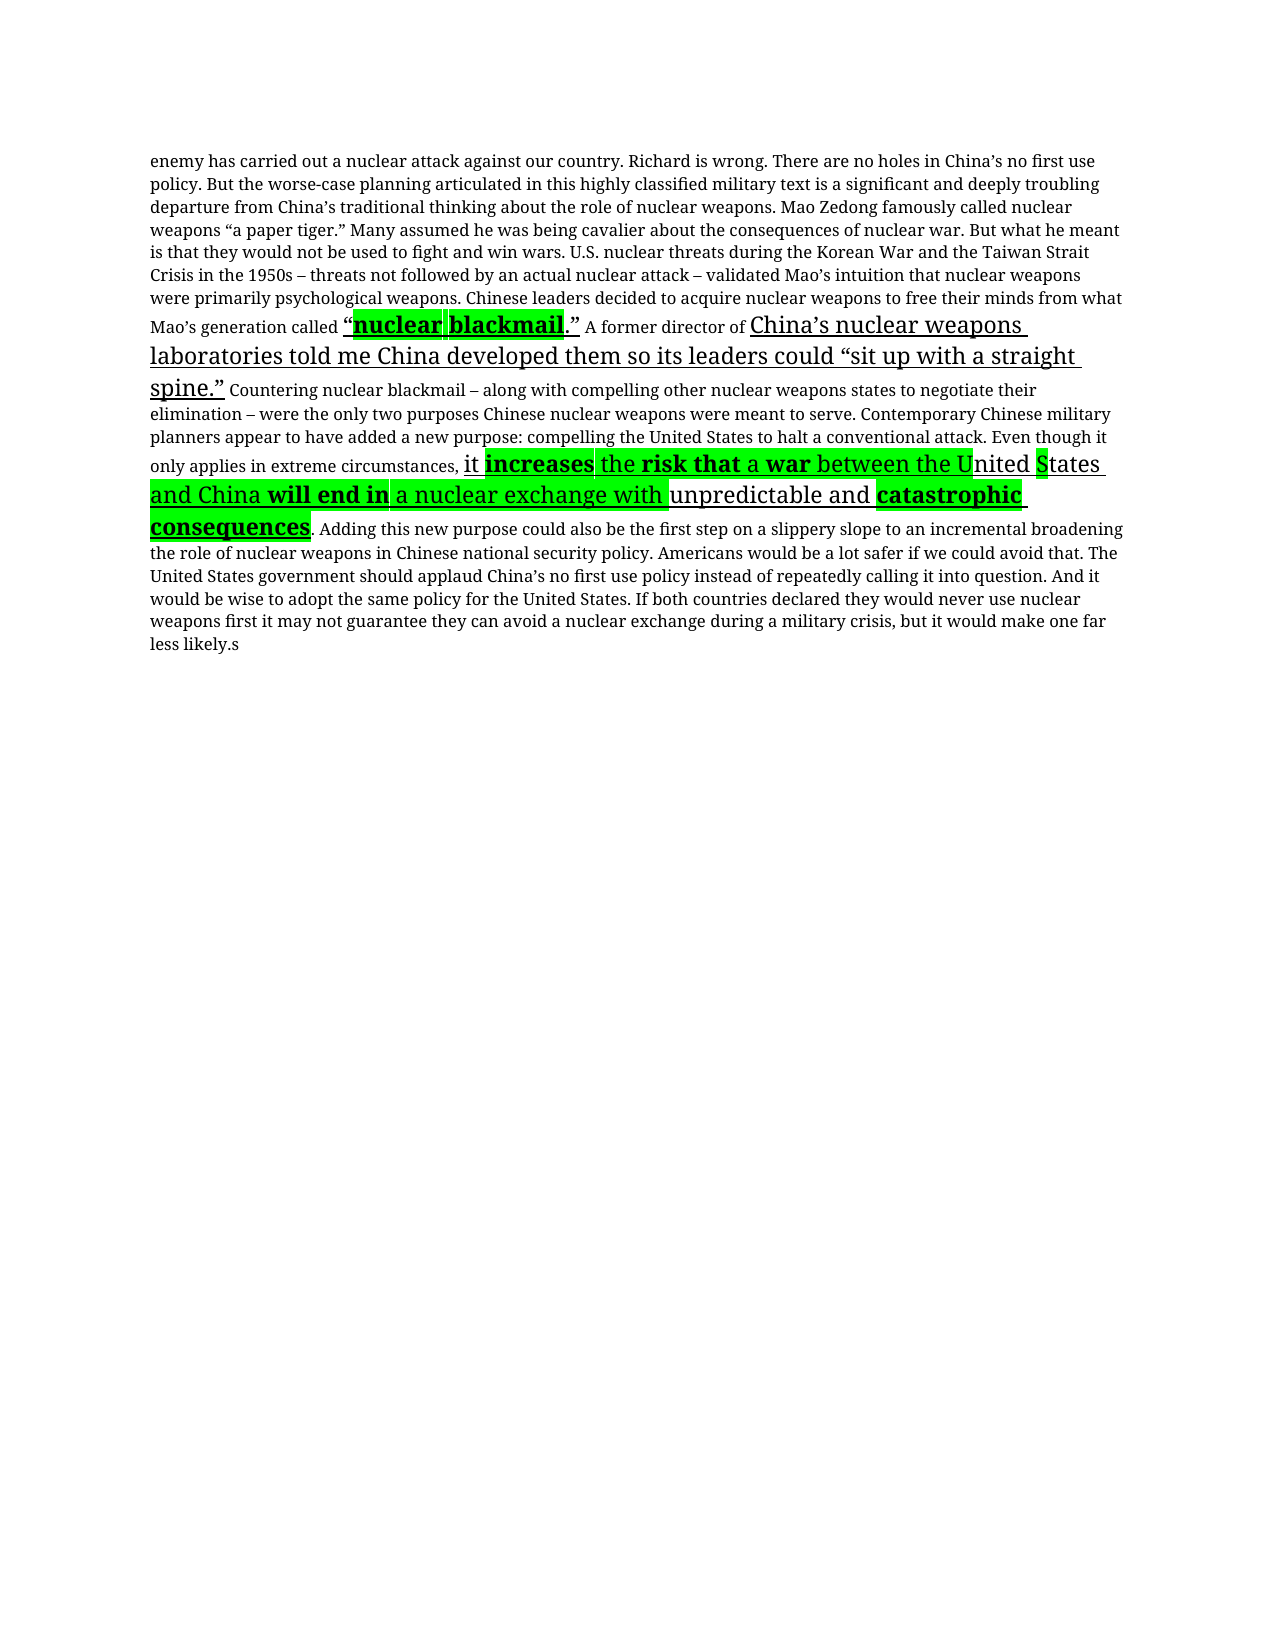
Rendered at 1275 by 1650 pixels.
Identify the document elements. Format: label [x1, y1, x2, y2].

text [150, 150, 1125, 655]
